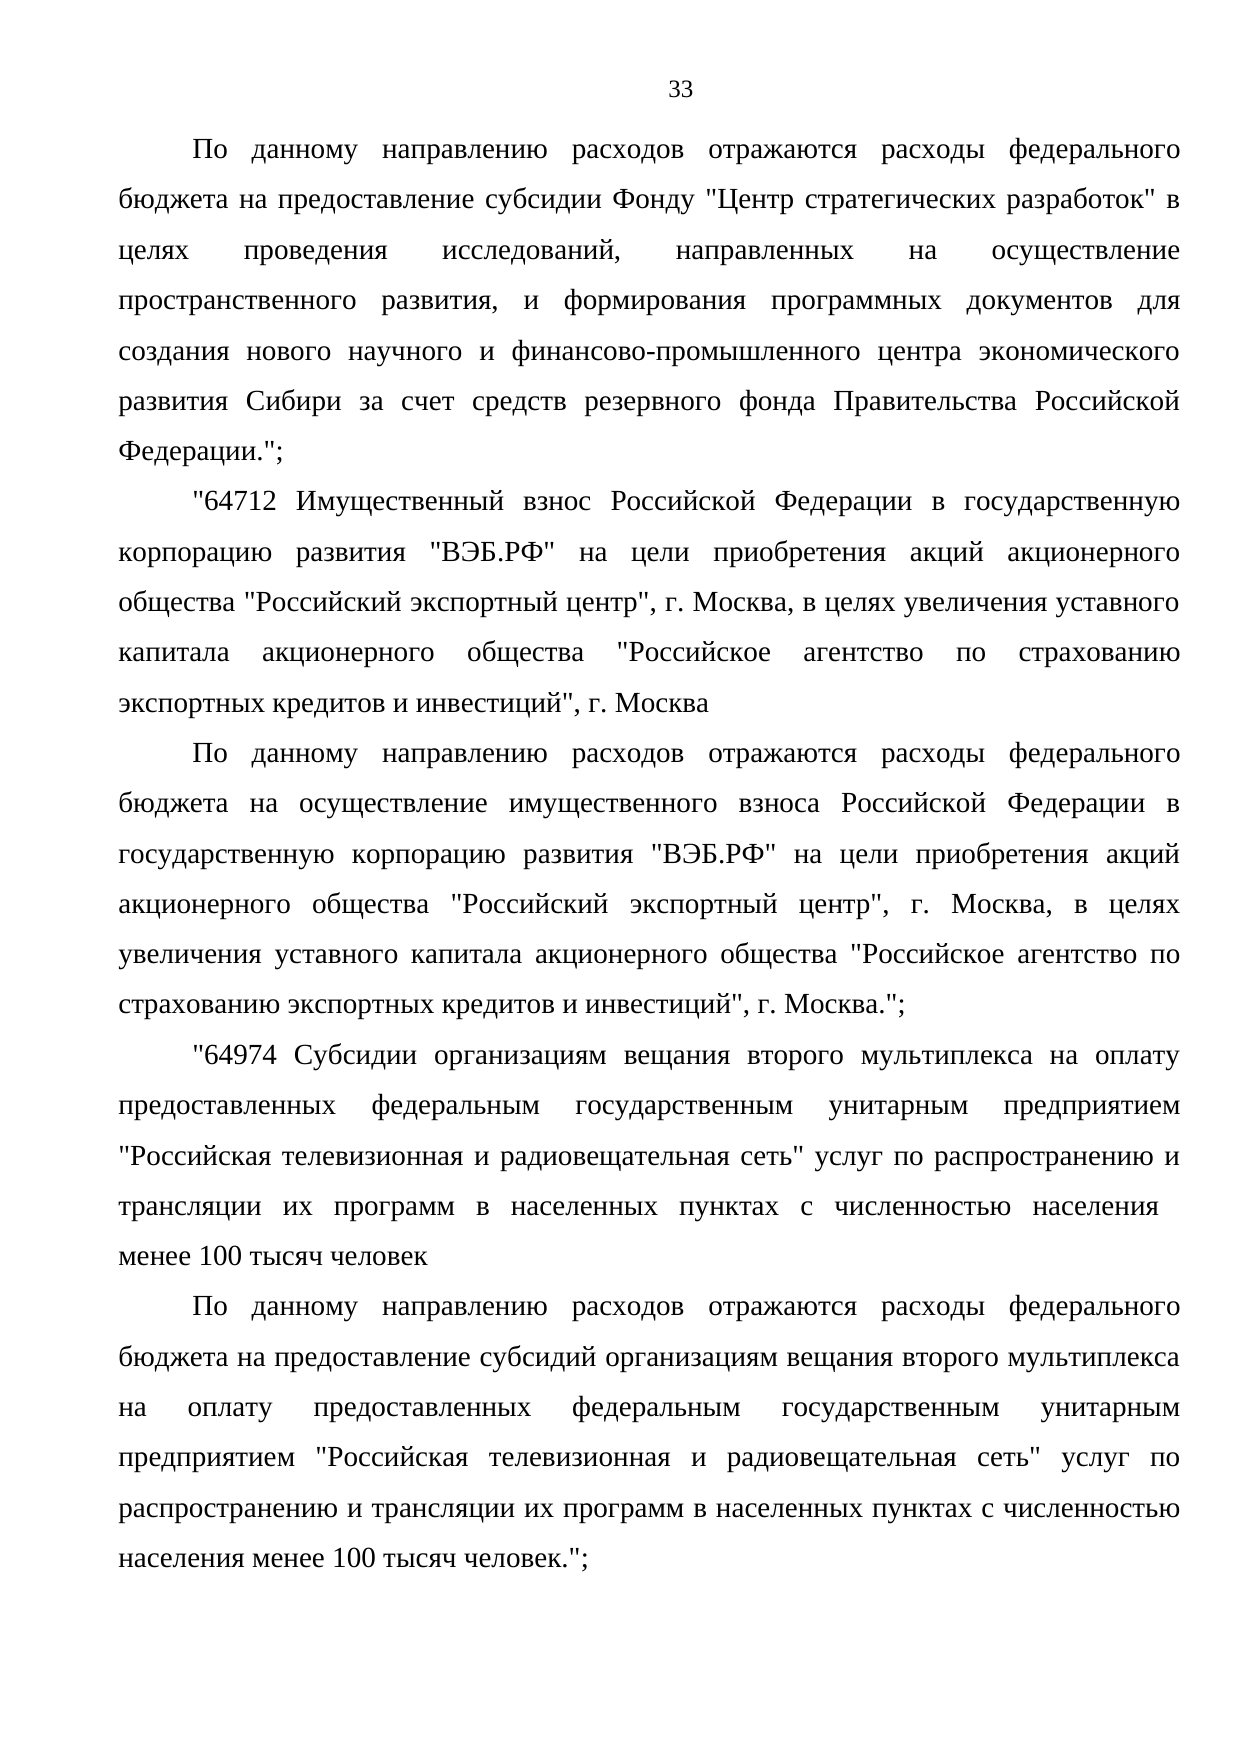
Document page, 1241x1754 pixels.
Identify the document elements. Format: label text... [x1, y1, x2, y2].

text "64712 Имущественный взнос Российской Федерации в государственную корпорацию развития "ВЭБ.РФ" на цели приобретения акций акционерного общества "Российский экспортный центр", г. Москва, в целях увеличения уставного капитала акционерного общества "Российское агентство по страхованию экспортных кредитов и инвестиций", г. Москва [118, 483, 1181, 718]
text По данному направлению расходов отражаются расходы федерального бюджета на предоставление субсидии Фонду "Центр стратегических разработок" в целях проведения исследований, направленных на осуществление пространственного развития, и формирования программных документов для создания нового научного и финансово-промышленного центра экономического развития Сибири за счет средств резервного фонда Правительства Российской Федерации."; [118, 131, 1181, 467]
text По данному направлению расходов отражаются расходы федерального бюджета на предоставление субсидий организациям вещания второго мультиплекса на оплату предоставленных федеральным государственным унитарным предприятием "Российская телевизионная и радиовещательная сеть" услуг по распространению и трансляции их программ в населенных пунктах с численностью населения менее 100 тысяч человек."; [118, 1288, 1181, 1574]
text По данному направлению расходов отражаются расходы федерального бюджета на осуществление имущественного взноса Российской Федерации в государственную корпорацию развития "ВЭБ.РФ" на цели приобретения акций акционерного общества "Российский экспортный центр", г. Москва, в целях увеличения уставного капитала акционерного общества "Российское агентство по страхованию экспортных кредитов и инвестиций", г. Москва."; [118, 735, 1181, 1020]
text "64974 Субсидии организациям вещания второго мультиплекса на оплату предоставленных федеральным государственным унитарным предприятием "Российская телевизионная и радиовещательная сеть" услуг по распространению и трансляции их программ в населенных пунктах с численностью населения менее 100 тысяч человек [118, 1037, 1181, 1272]
